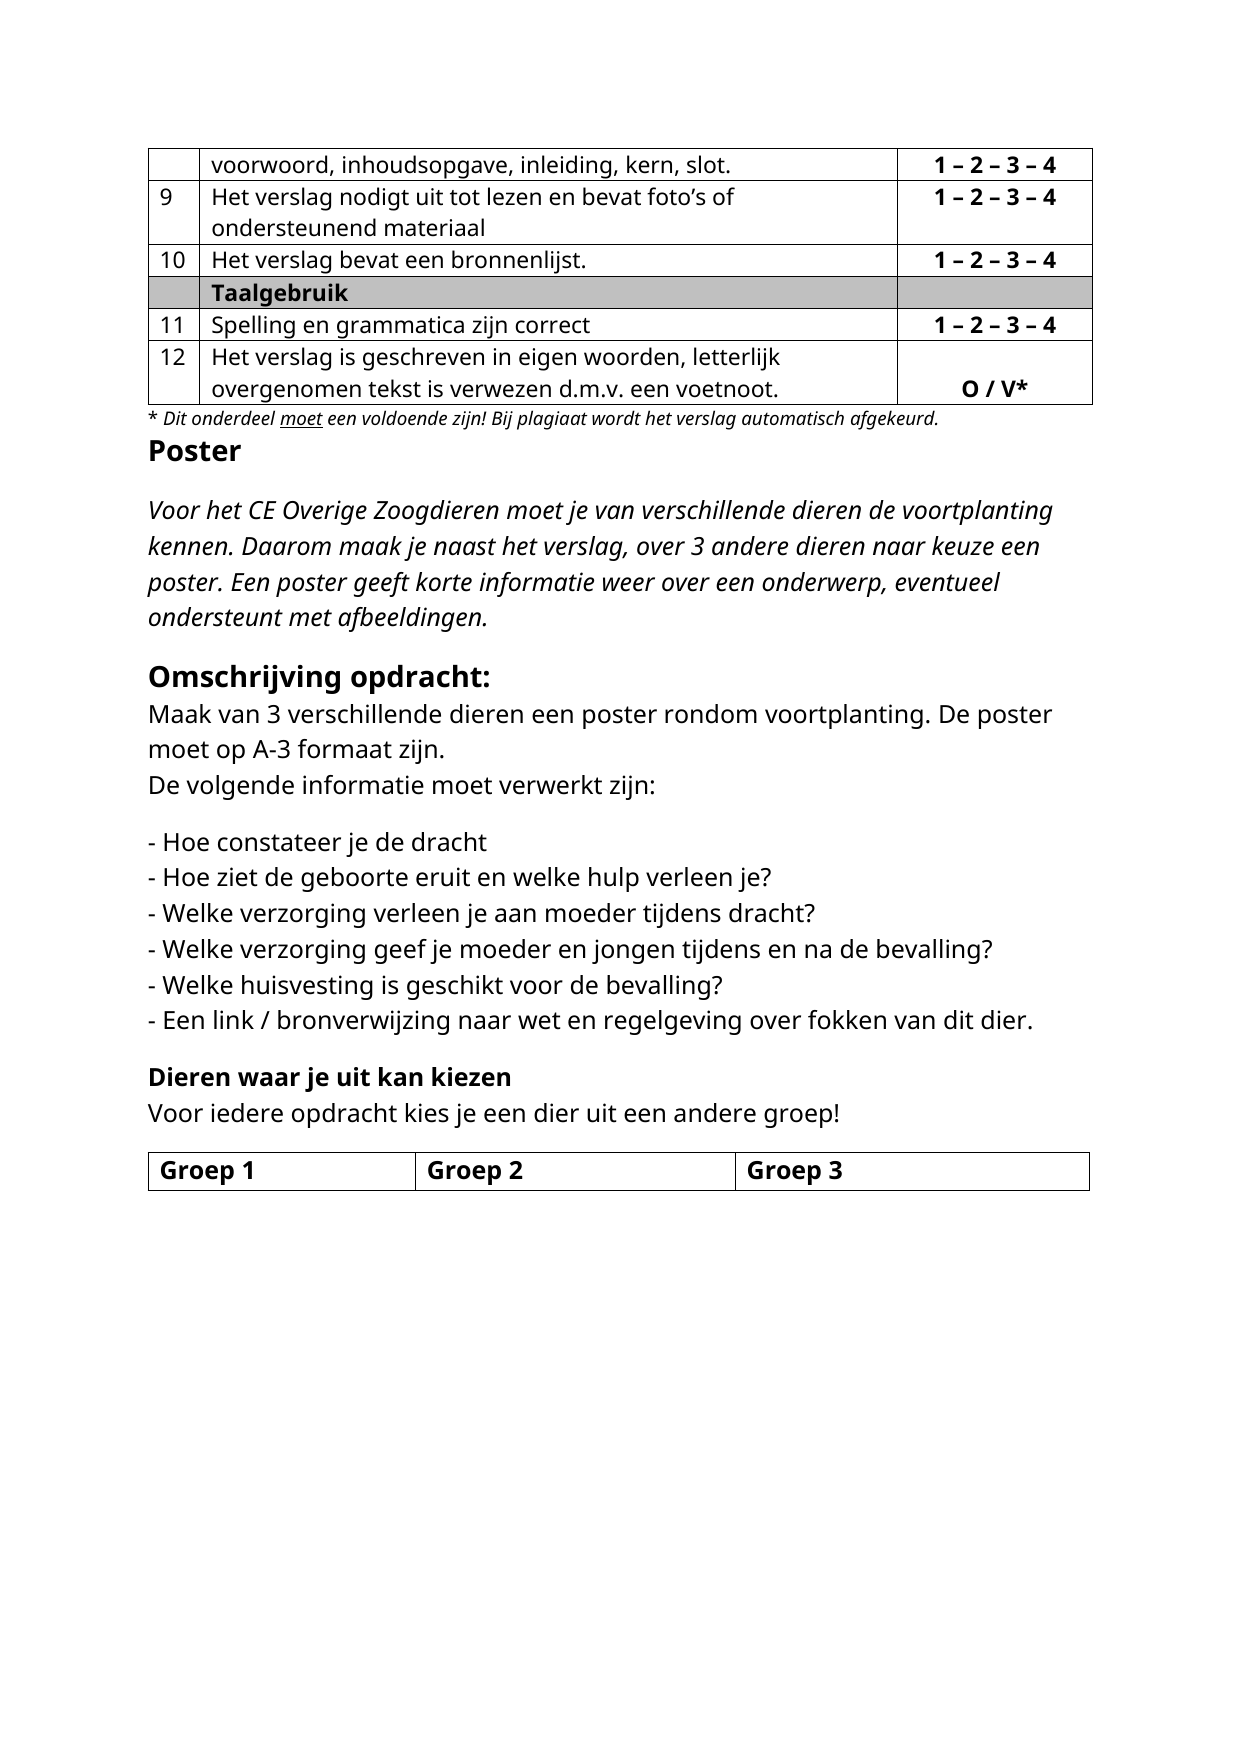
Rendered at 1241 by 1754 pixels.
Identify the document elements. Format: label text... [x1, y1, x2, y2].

table_cell [898, 277, 1092, 308]
text Maak van 3 verschillende dieren een poster rondom voortplanting. De poster moet op A-3 formaat zijn. De volgende informatie moet verwerkt zijn: [148, 696, 1093, 802]
table_cell O / V* [898, 341, 1092, 404]
table_cell 10 [149, 245, 199, 276]
table_cell 11 [149, 309, 199, 340]
table_cell Het verslag is geschreven in eigen woorden, letterlijk overgenomen tekst is verwezen d.m.v. een voetnoot. [200, 341, 897, 404]
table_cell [200, 149, 897, 180]
table_cell Het verslag nodigt uit tot lezen en bevat foto’s of ondersteunend materiaal [200, 181, 897, 243]
table_cell 8 [149, 149, 199, 180]
table_cell 1 – 2 – 3 – 4 [898, 181, 1092, 243]
text Dieren waar je uit kan kiezen Voor iedere opdracht kies je een dier uit een andere groep! [148, 1059, 1093, 1129]
table_cell 9 [149, 181, 199, 243]
table_cell Het verslag bevat een bronnenlijst. [200, 245, 897, 276]
table_cell 1 – 2 – 3 – 4 [898, 309, 1092, 340]
table_cell 1 – 2 – 3 – 4 [898, 149, 1092, 180]
table_header Groep 1 [149, 1153, 415, 1190]
table_header Groep 2 [416, 1153, 735, 1190]
text Voor het CE Overige Zoogdieren moet je van verschillende dieren de voortplanting kennen. Daarom maak je naast het verslag, over 3 andere dieren naar keuze een poster. Een poster geeft korte informatie weer over een onderwerp, eventueel ondersteunt met afbeeldingen. [148, 493, 1093, 634]
table_cell [149, 277, 199, 308]
text - Hoe constateer je de dracht - Hoe ziet de geboorte eruit en welke hulp verleen je? - Welke verzorging verleen je aan moeder tijdens dracht? - Welke verzorging geef je moeder en jongen tijdens en na de bevalling? - Welke huisvesting is geschikt voor de bevalling? - Een link / bronverwijzing naar wet en regelgeving over fokken van dit dier. [148, 824, 1093, 1037]
table_cell 1 – 2 – 3 – 4 [898, 245, 1092, 276]
text Omschrijving opdracht: [148, 657, 1093, 696]
text * Dit onderdeel moet een voldoende zijn! Bij plagiaat wordt het verslag automatisch afgekeurd. [148, 405, 1093, 430]
table_header Groep 3 [736, 1153, 1089, 1190]
text Poster [148, 430, 1093, 470]
table_cell Spelling en grammatica zijn correct [200, 309, 897, 340]
table_cell Taalgebruik [200, 277, 897, 308]
table_cell 12 [149, 341, 199, 404]
